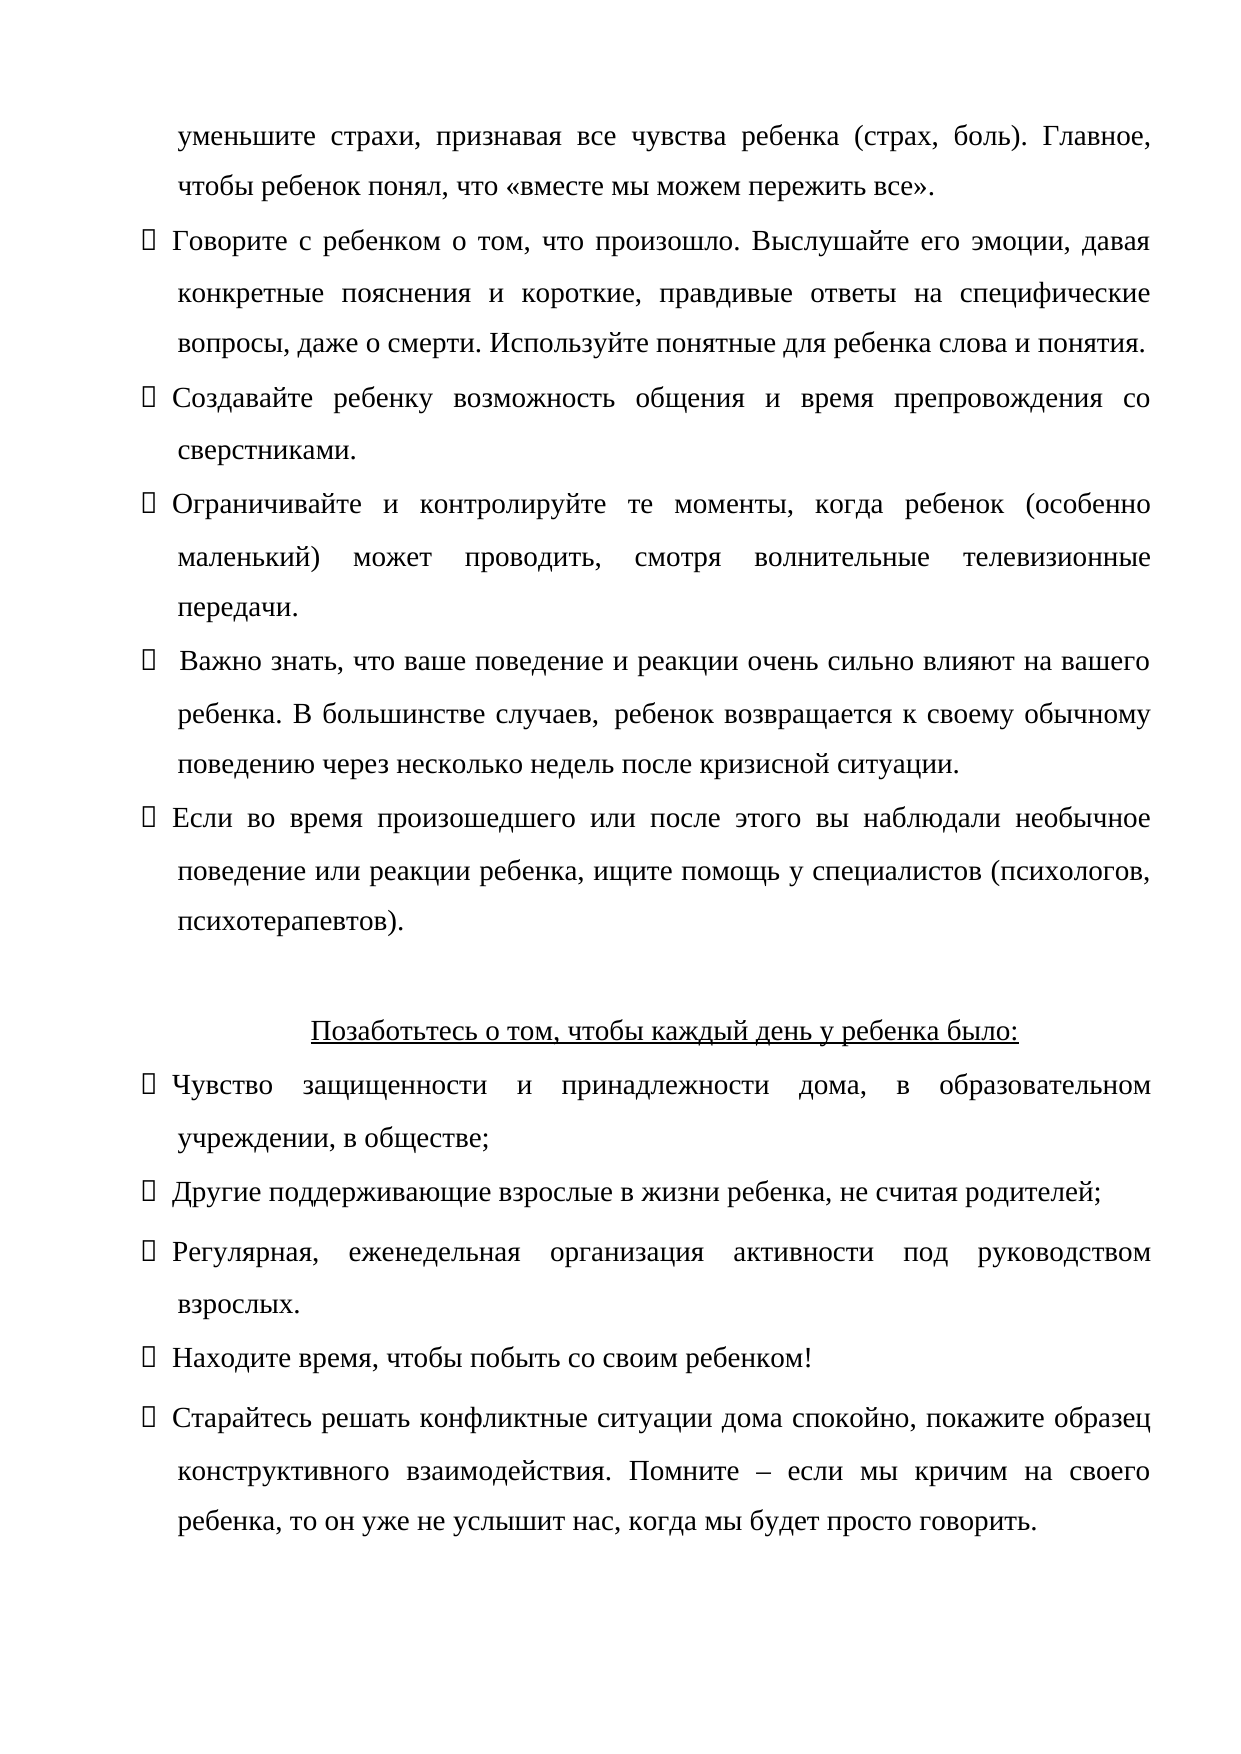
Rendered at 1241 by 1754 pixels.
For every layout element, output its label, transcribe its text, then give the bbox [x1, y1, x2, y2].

text  Регулярная, еженедельная организация активности под руководством взрослых. [140, 1230, 1152, 1320]
text  Старайтесь решать конфликтные ситуации дома спокойно, покажите образец конструктивного взаимодействия. Помните – если мы кричим на своего ребенка, то он уже не услышит нас, когда мы будет просто говорить. [140, 1396, 1152, 1536]
text  Важно знать, что ваше поведение и реакции очень сильно влияют на вашего ребенка. В большинстве случаев, ребенок возвращается к своему обычному поведению через несколько недель после кризисной ситуации. [140, 640, 1152, 780]
text  Говорите с ребенком о том, что произошло. Выслушайте его эмоции, давая конкретные пояснения и короткие, правдивые ответы на специфические вопросы, даже о смерти. Используйте понятные для ребенка слова и понятия. [140, 219, 1152, 359]
text  Находите время, чтобы побыть со своим ребенком! [140, 1337, 1152, 1376]
text Позаботьтесь о том, чтобы каждый день у ребенка было: [177, 1013, 1152, 1047]
text  Другие поддерживающие взрослые в жизни ребенка, не считая родителей; [140, 1170, 1152, 1210]
text  Чувство защищенности и принадлежности дома, в образовательном учреждении, в обществе; [140, 1064, 1152, 1154]
text  Создавайте ребенку возможность общения и время препровождения со сверстниками. [140, 376, 1152, 466]
text  Если во время произошедшего или после этого вы наблюдали необычное поведение или реакции ребенка, ищите помощь у специалистов (психологов, психотерапевтов). [140, 797, 1152, 937]
text  Ограничивайте и контролируйте те моменты, когда ребенок (особенно маленький) может проводить, смотря волнительные телевизионные передачи. [140, 483, 1152, 623]
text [140, 118, 1152, 202]
